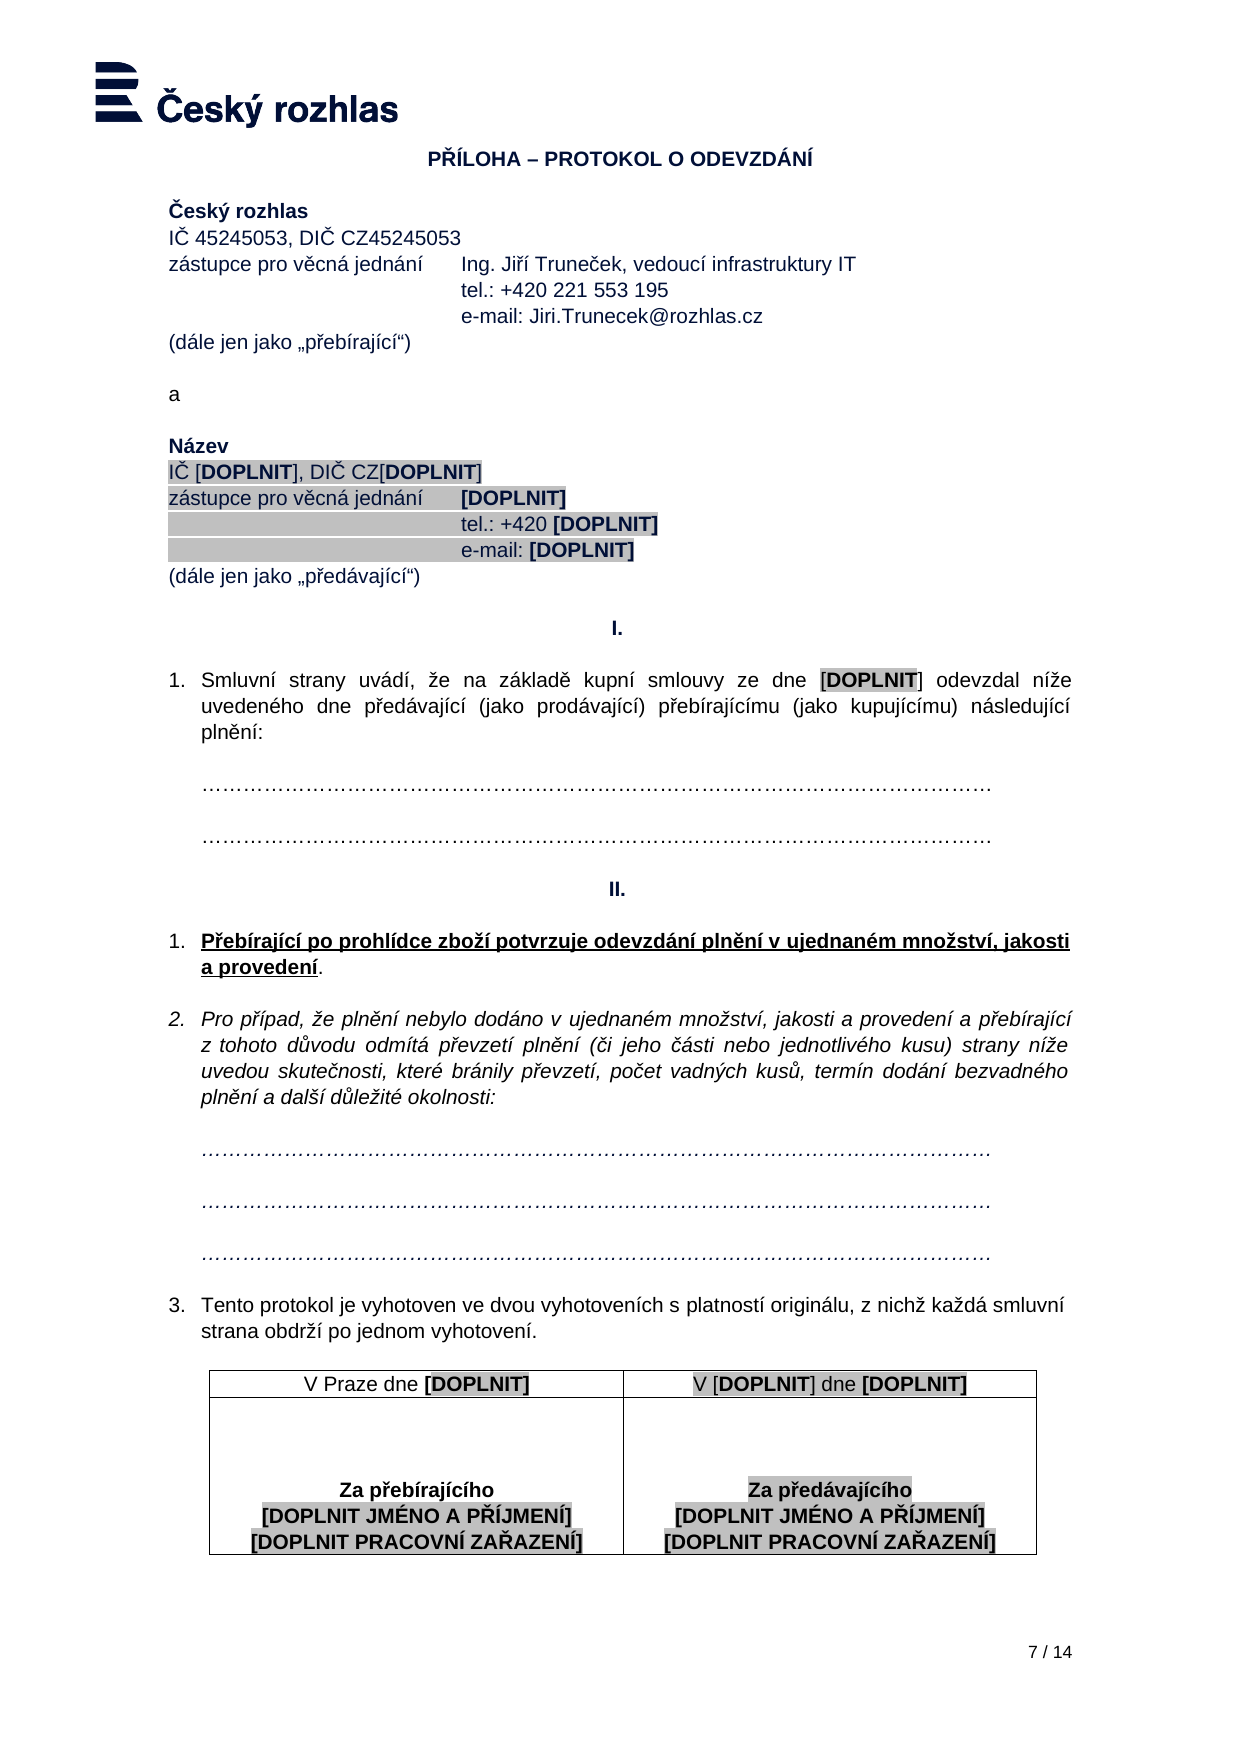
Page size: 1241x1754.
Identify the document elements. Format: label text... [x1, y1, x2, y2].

text zástupce pro věcná jednání [DOPLNIT] [168, 484, 1072, 511]
table_cell Za přebírajícího [DOPLNIT JMÉNO A PŘÍJMENÍ] [DOPLNIT PRACOVNÍ ZAŘAZENÍ] [210, 1398, 623, 1554]
text (dále jen jako „přebírající“) [168, 328, 1072, 354]
subtitle …………………………………………………………………………………………………… [201, 1240, 1072, 1266]
text PŘÍLOHA – PROTOKOL O ODEVZDÁNÍ [168, 146, 1072, 172]
text Český rozhlas [168, 198, 1072, 224]
list Přebírající po prohlídce zboží potvrzuje odevzdání plnění v ujednaném množství, jakosti a provedení. [168, 927, 1072, 979]
table_cell Za předávajícího [DOPLNIT JMÉNO A PŘÍJMENÍ] [DOPLNIT PRACOVNÍ ZAŘAZENÍ] [624, 1398, 1036, 1554]
subtitle …………………………………………………………………………………………………… [168, 1188, 1072, 1214]
list Pro případ, že plnění nebylo dodáno v ujednaném množství, jakosti a provedení a přebírající z tohoto důvodu odmítá převzetí plnění (či jeho části nebo jednotlivého kusu) strany níže uvedou skutečnosti, které bránily převzetí, počet vadných kusů, termín dodání bezvadného plnění a další důležité okolnosti: [168, 1005, 1072, 1109]
table_header V [DOPLNIT] dne [DOPLNIT] [624, 1371, 1036, 1397]
text zástupce pro věcná jednání Ing. Jiří Truneček, vedoucí infrastruktury IT [168, 250, 1072, 276]
text e-mail: Jiri.Trunecek@rozhlas.cz [168, 302, 1072, 328]
text a [168, 380, 1072, 406]
text IČ [DOPLNIT], DIČ CZ[DOPLNIT] [168, 458, 1072, 484]
subtitle …………………………………………………………………………………………………… [168, 1136, 1072, 1162]
text Název [168, 432, 1072, 458]
text (dále jen jako „předávající“) [168, 563, 1072, 589]
text IČ 45245053, DIČ CZ45245053 [168, 224, 1072, 250]
table_header V Praze dne [DOPLNIT] [210, 1371, 623, 1397]
list Smluvní strany uvádí, že na základě kupní smlouvy ze dne [DOPLNIT] odevzdal níže uvedeného dne předávající (jako prodávající) přebírajícímu (jako kupujícímu) následující plnění: [168, 667, 1072, 745]
text e-mail: [DOPLNIT] [168, 537, 1072, 563]
picture [95, 62, 398, 128]
text tel.: +420 221 553 195 [168, 276, 1072, 302]
text tel.: +420 [DOPLNIT] [168, 511, 1072, 537]
list Tento protokol je vyhotoven ve dvou vyhotoveních s platností originálu, z nichž každá smluvní strana obdrží po jednom vyhotovení. [168, 1292, 1072, 1344]
list …………………………………………………………………………………………………… [201, 823, 1072, 849]
list …………………………………………………………………………………………………… [201, 771, 1072, 797]
